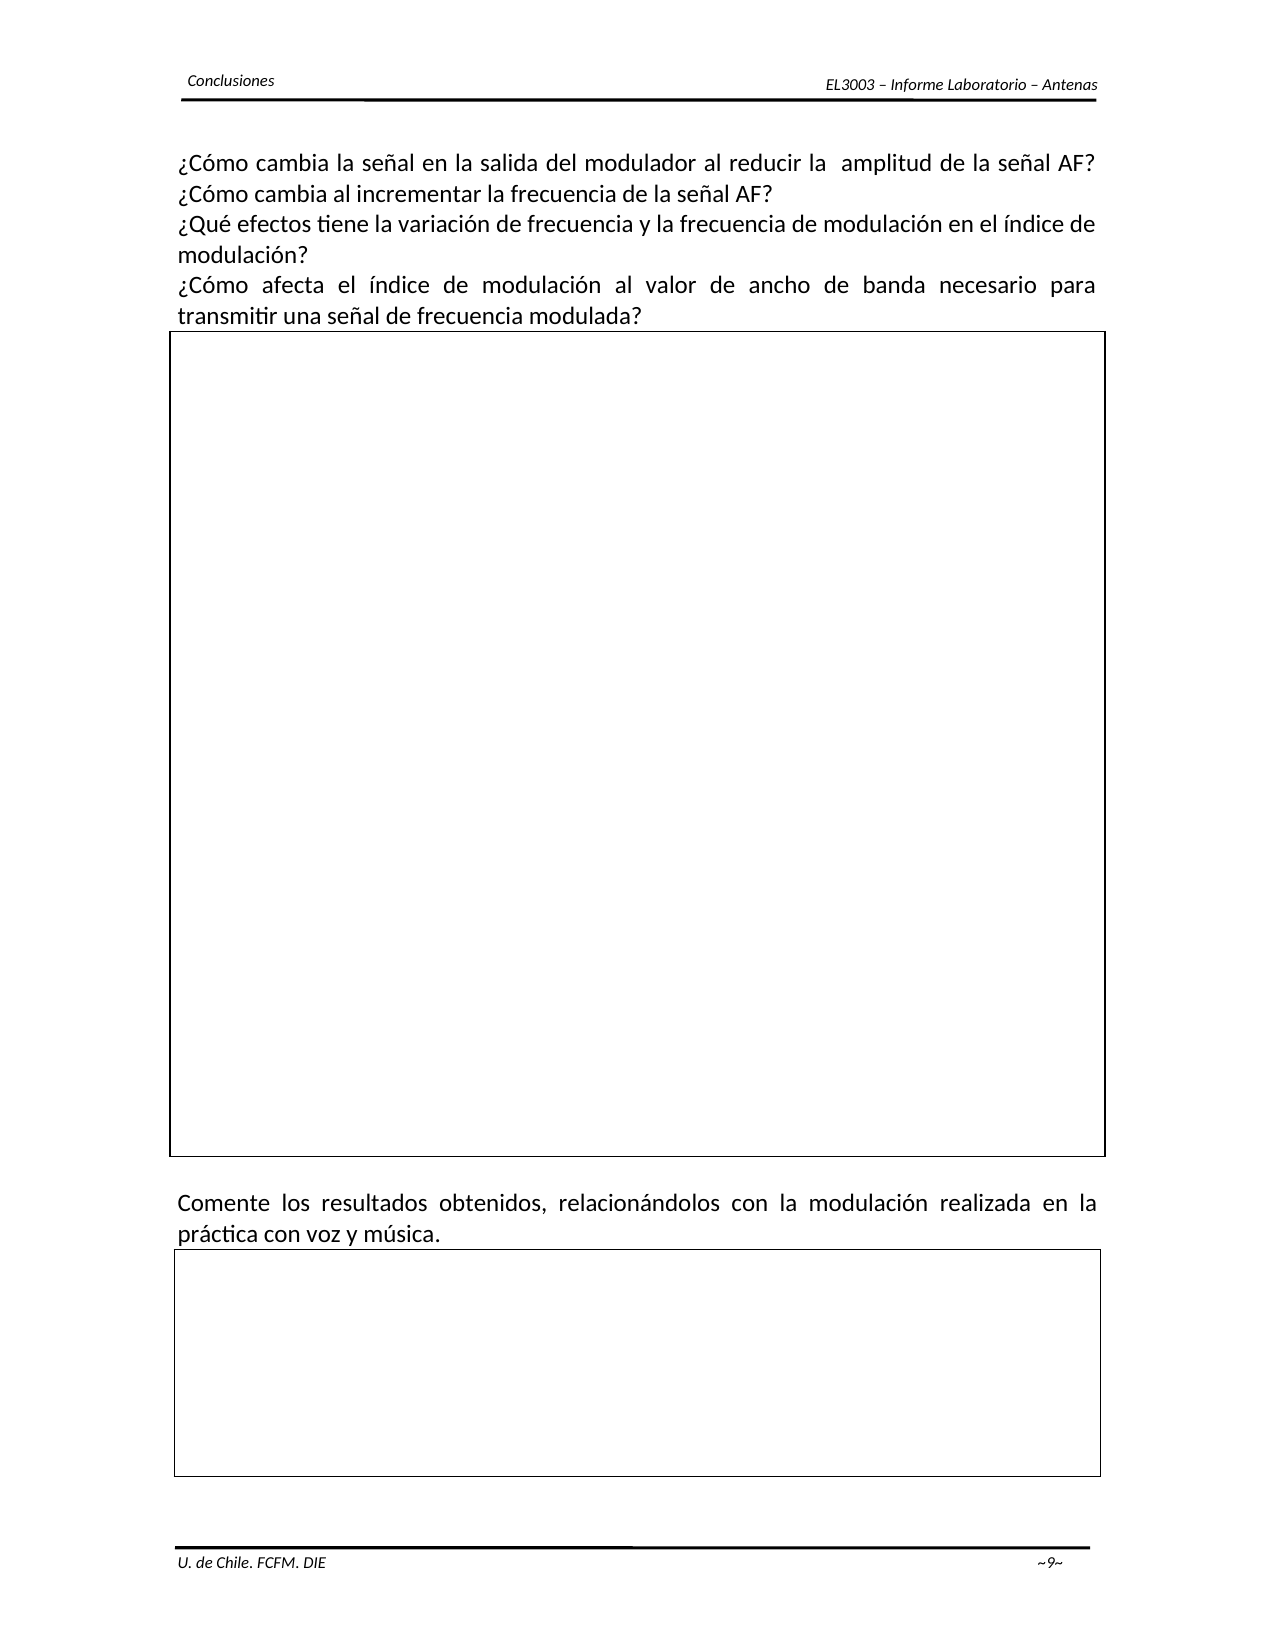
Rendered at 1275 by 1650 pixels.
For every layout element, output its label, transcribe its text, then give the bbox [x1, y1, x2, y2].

text ¿Qué efectos tiene la variación de frecuencia y la frecuencia de modulación en el índice de modulación? [177, 209, 1098, 270]
text Comente los resultados obtenidos, relacionándolos con la modulación realizada en la práctica con voz y música. [177, 1188, 1098, 1249]
table_header [175, 1250, 1100, 1476]
table_header [171, 332, 1104, 1156]
text ¿Cómo afecta el índice de modulación al valor de ancho de banda necesario para transmitir una señal de frecuencia modulada? [177, 270, 1098, 331]
text ¿Cómo cambia la señal en la salida del modulador al reducir la amplitud de la señal AF? ¿Cómo cambia al incrementar la frecuencia de la señal AF? [177, 148, 1098, 209]
